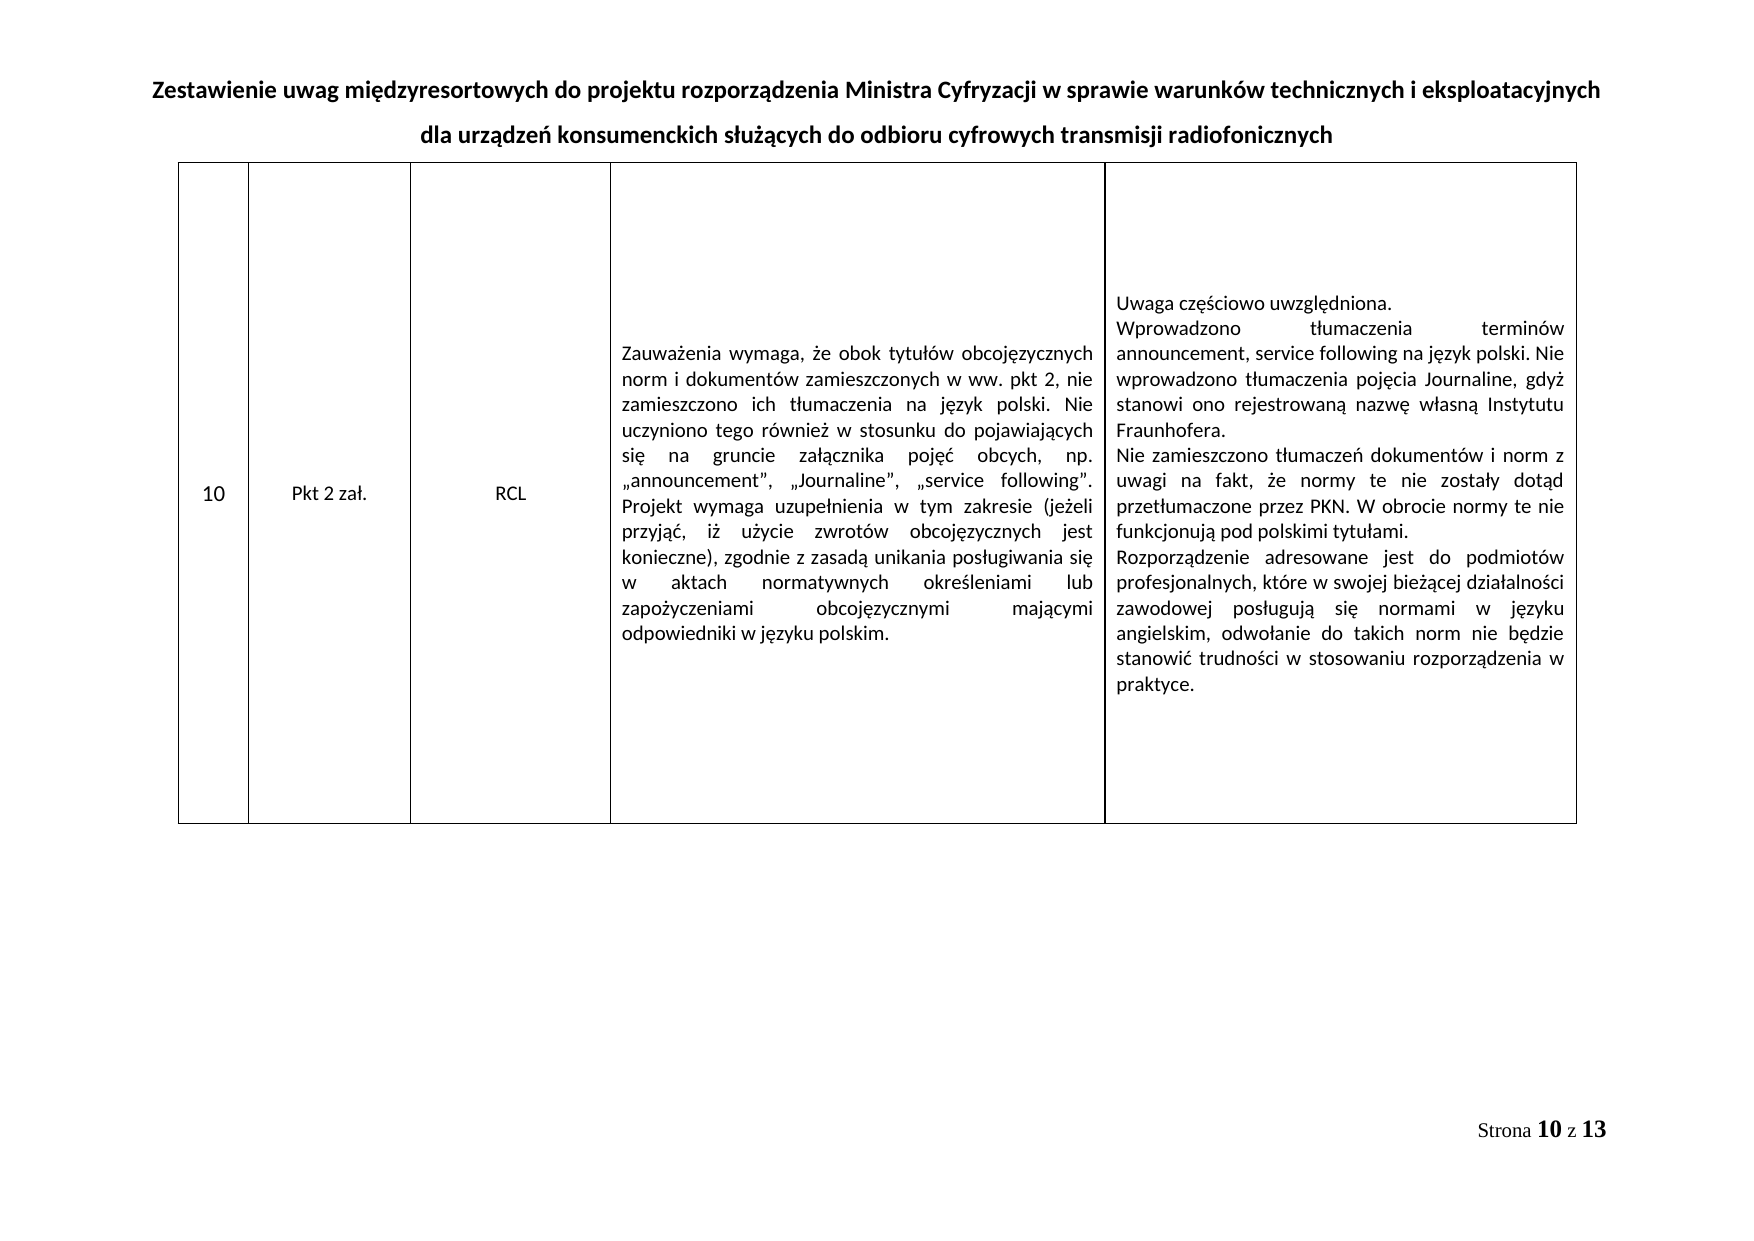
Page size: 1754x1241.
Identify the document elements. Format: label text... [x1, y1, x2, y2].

table_cell RCL [411, 163, 610, 823]
table_cell Pkt 2 zał. [249, 163, 410, 823]
table_cell Uwaga częściowo uwzględniona. Wprowadzono tłumaczenia terminów announcement, service following na język polski. Nie wprowadzono tłumaczenia pojęcia Journaline, gdyż stanowi ono rejestrowaną nazwę własną Instytutu Fraunhofera. Nie zamieszczono tłumaczeń dokumentów i norm z uwagi na fakt, że normy te nie zostały dotąd przetłumaczone przez PKN. W obrocie normy te nie funkcjonują pod polskimi tytułami. Rozporządzenie adresowane jest do podmiotów profesjonalnych, które w swojej bieżącej działalności zawodowej posługują się normami w języku angielskim, odwołanie do takich norm nie będzie stanowić trudności w stosowaniu rozporządzenia w praktyce. [1106, 163, 1576, 823]
table_cell Zauważenia wymaga, że obok tytułów obcojęzycznych norm i dokumentów zamieszczonych w ww. pkt 2, nie zamieszczono ich tłumaczenia na język polski. Nie uczyniono tego również w stosunku do pojawiających się na gruncie załącznika pojęć obcych, np. „announcement”, „Journaline”, „service following”. Projekt wymaga uzupełnienia w tym zakresie (jeżeli przyjąć, iż użycie zwrotów obcojęzycznych jest konieczne), zgodnie z zasadą unikania posługiwania się w aktach normatywnych określeniami lub zapożyczeniami obcojęzycznymi mającymi odpowiedniki w języku polskim. [611, 163, 1104, 823]
table_cell 10 [179, 163, 248, 823]
